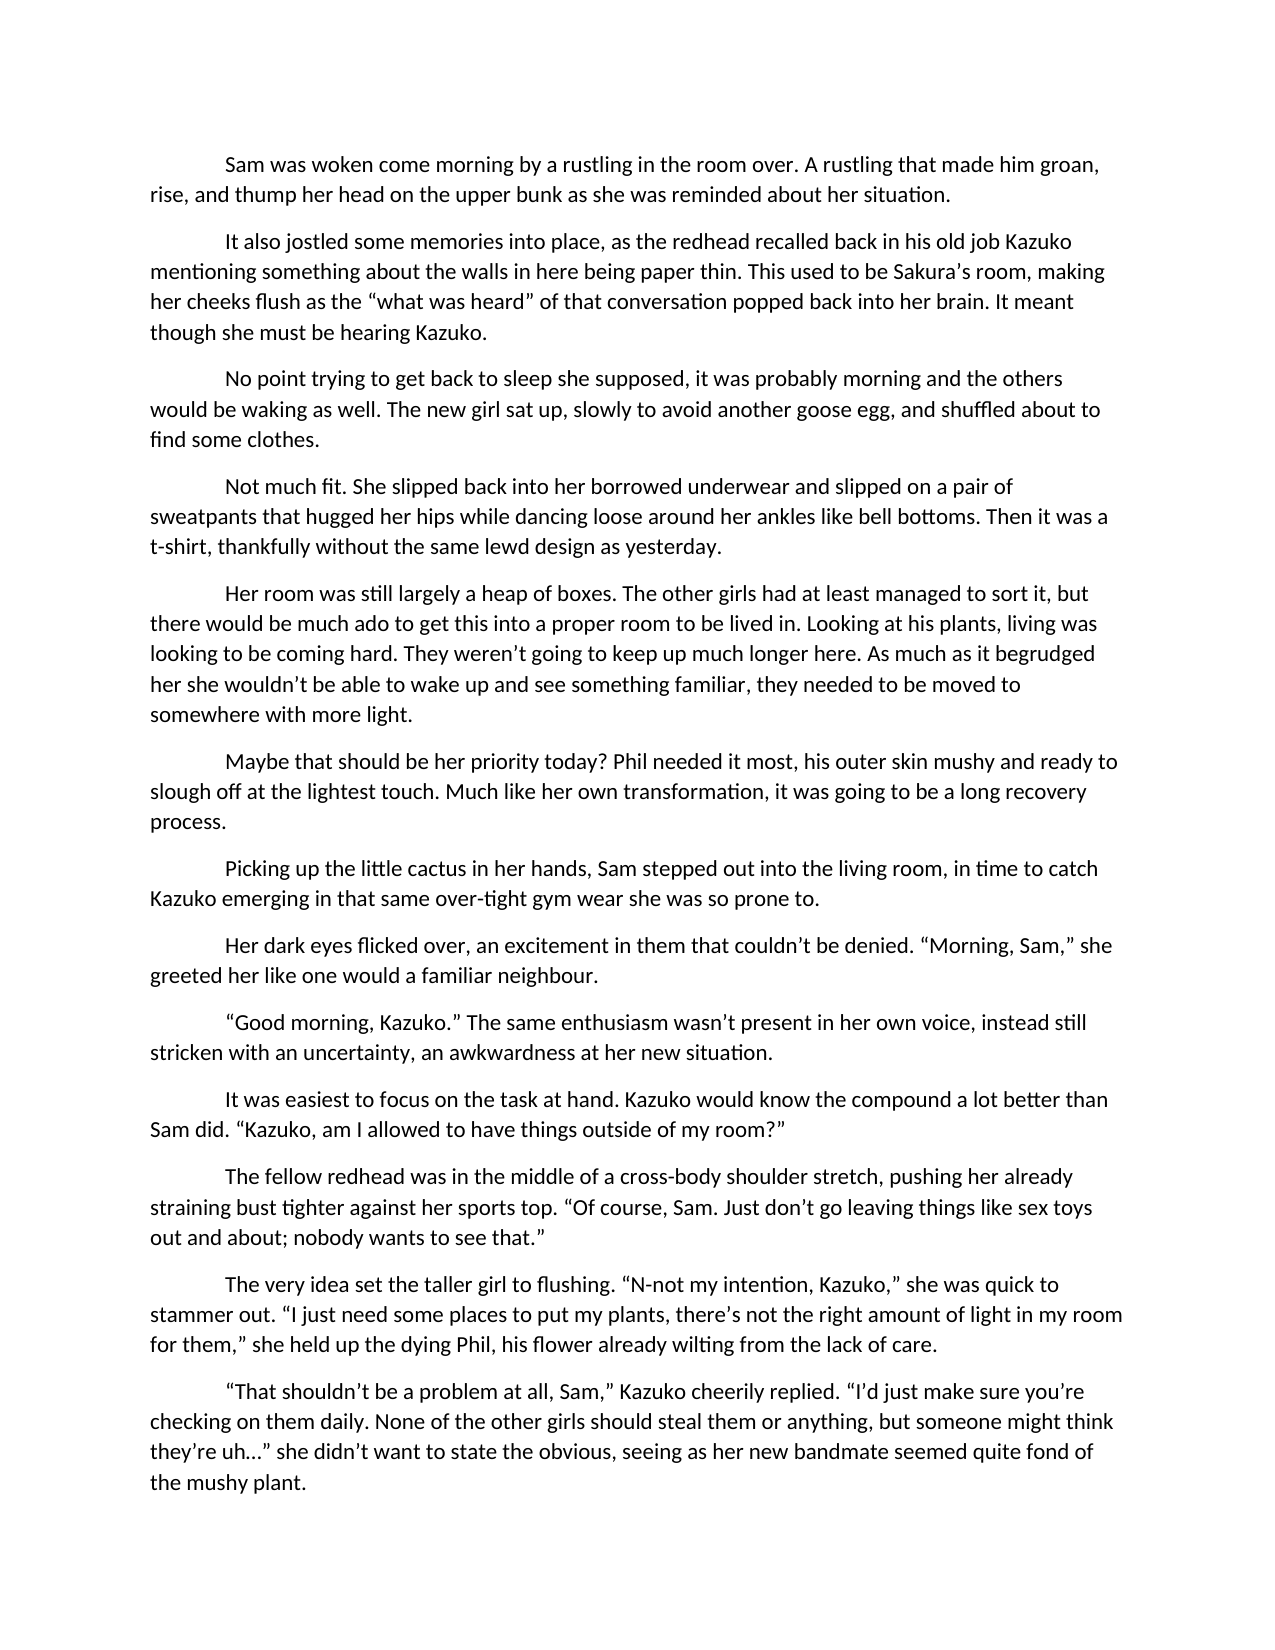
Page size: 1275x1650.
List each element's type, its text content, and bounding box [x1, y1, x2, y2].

text Picking up the little cactus in her hands, Sam stepped out into the living room, in time to catch Kazuko emerging in that same over-tight gym wear she was so prone to. [150, 854, 1125, 912]
text Her room was still largely a heap of boxes. The other girls had at least managed to sort it, but there would be much ado to get this into a proper room to be lived in. Looking at his plants, living was looking to be coming hard. They weren’t going to keep up much longer here. As much as it begrudged her she wouldn’t be able to wake up and see something familiar, they needed to be moved to somewhere with more light. [150, 579, 1125, 728]
text Her dark eyes flicked over, an excitement in them that couldn’t be denied. “Morning, Sam,” she greeted her like one would a familiar neighbour. [150, 931, 1125, 989]
text The fellow redhead was in the middle of a cross-body shoulder stretch, pushing her already straining bust tighter against her sports top. “Of course, Sam. Just don’t go leaving things like sex toys out and about; nobody wants to see that.” [150, 1162, 1125, 1251]
text Not much fit. She slipped back into her borrowed underwear and slipped on a pair of sweatpants that hugged her hips while dancing loose around her ankles like bell bottoms. Then it was a t-shirt, thankfully without the same lewd design as yesterday. [150, 472, 1125, 560]
text It was easiest to focus on the task at hand. Kazuko would know the compound a lot better than Sam did. “Kazuko, am I allowed to have things outside of my room?” [150, 1085, 1125, 1144]
text “That shouldn’t be a problem at all, Sam,” Kazuko cheerily replied. “I’d just make sure you’re checking on them daily. None of the other girls should steal them or anything, but someone might think they’re uh…” she didn’t want to state the obvious, seeing as her new bandmate seemed quite fond of the mushy plant. [150, 1377, 1125, 1496]
text It also jostled some memories into place, as the redhead recalled back in his old job Kazuko mentioning something about the walls in here being paper thin. This used to be Sakura’s room, making her cheeks flush as the “what was heard” of that conversation popped back into her brain. It meant though she must be hearing Kazuko. [150, 227, 1125, 346]
text Maybe that should be her priority today? Phil needed it most, his outer skin mushy and ready to slough off at the lightest touch. Much like her own transformation, it was going to be a long recovery process. [150, 747, 1125, 835]
text “Good morning, Kazuko.” The same enthusiasm wasn’t present in her own voice, instead still stricken with an uncertainty, an awkwardness at her new situation. [150, 1008, 1125, 1067]
text The very idea set the taller girl to flushing. “N-not my intention, Kazuko,” she was quick to stammer out. “I just need some places to put my plants, there’s not the right amount of light in my room for them,” she held up the dying Phil, his flower already wilting from the lack of care. [150, 1270, 1125, 1358]
text No point trying to get back to sleep she supposed, it was probably morning and the others would be waking as well. The new girl sat up, slowly to avoid another goose egg, and shuffled about to find some clothes. [150, 364, 1125, 453]
text Sam was woken come morning by a rustling in the room over. A rustling that made him groan, rise, and thump her head on the upper bunk as she was reminded about her situation. [150, 150, 1125, 208]
